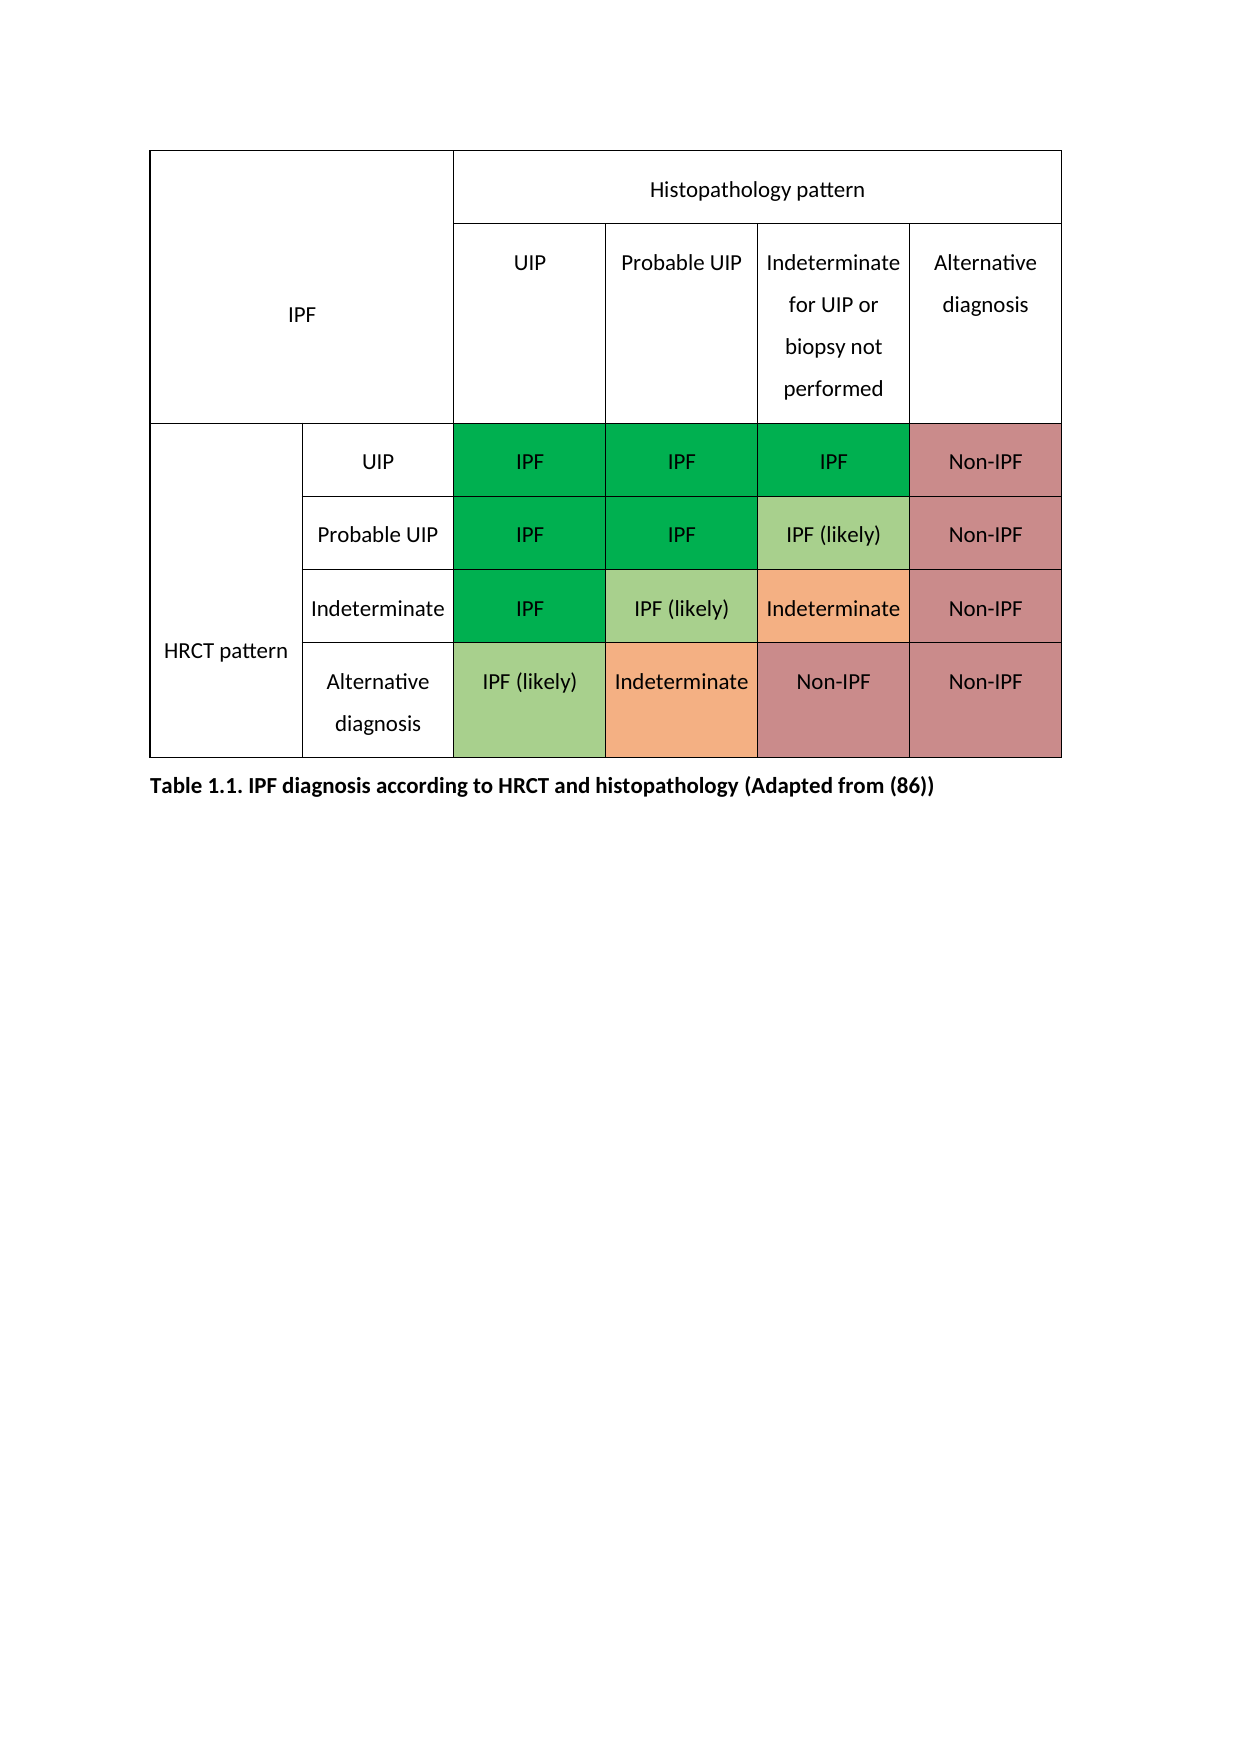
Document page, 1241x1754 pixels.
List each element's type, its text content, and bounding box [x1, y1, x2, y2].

table_cell IPF [454, 424, 605, 496]
table_cell Alternative diagnosis [303, 643, 453, 757]
table_cell Indeterminate [758, 570, 909, 642]
table_header IPF [151, 151, 453, 422]
table_header Histopathology pattern [454, 151, 1061, 223]
table_cell Probable UIP [303, 497, 453, 569]
table_cell Non-IPF [910, 643, 1061, 757]
table_cell IPF [454, 570, 605, 642]
table_cell Indeterminate [606, 643, 757, 757]
table_cell IPF (likely) [606, 570, 757, 642]
table_cell IPF (likely) [758, 497, 909, 569]
table_cell IPF [606, 424, 757, 496]
table_cell IPF [758, 424, 909, 496]
table_cell Non-IPF [758, 643, 909, 757]
table_cell UIP [303, 424, 453, 496]
table_cell Probable UIP [606, 224, 757, 422]
table_cell Indeterminate for UIP or biopsy not performed [758, 224, 909, 422]
table_cell IPF [454, 497, 605, 569]
table_cell HRCT pattern [151, 424, 302, 757]
table_cell UIP [454, 224, 605, 422]
table_cell Non-IPF [910, 570, 1061, 642]
table_cell Alternative diagnosis [910, 224, 1061, 422]
table_cell Non-IPF [910, 424, 1061, 496]
table_cell IPF [606, 497, 757, 569]
table_cell IPF (likely) [454, 643, 605, 757]
table_cell Non-IPF [910, 497, 1061, 569]
table_cell Indeterminate [303, 570, 453, 642]
